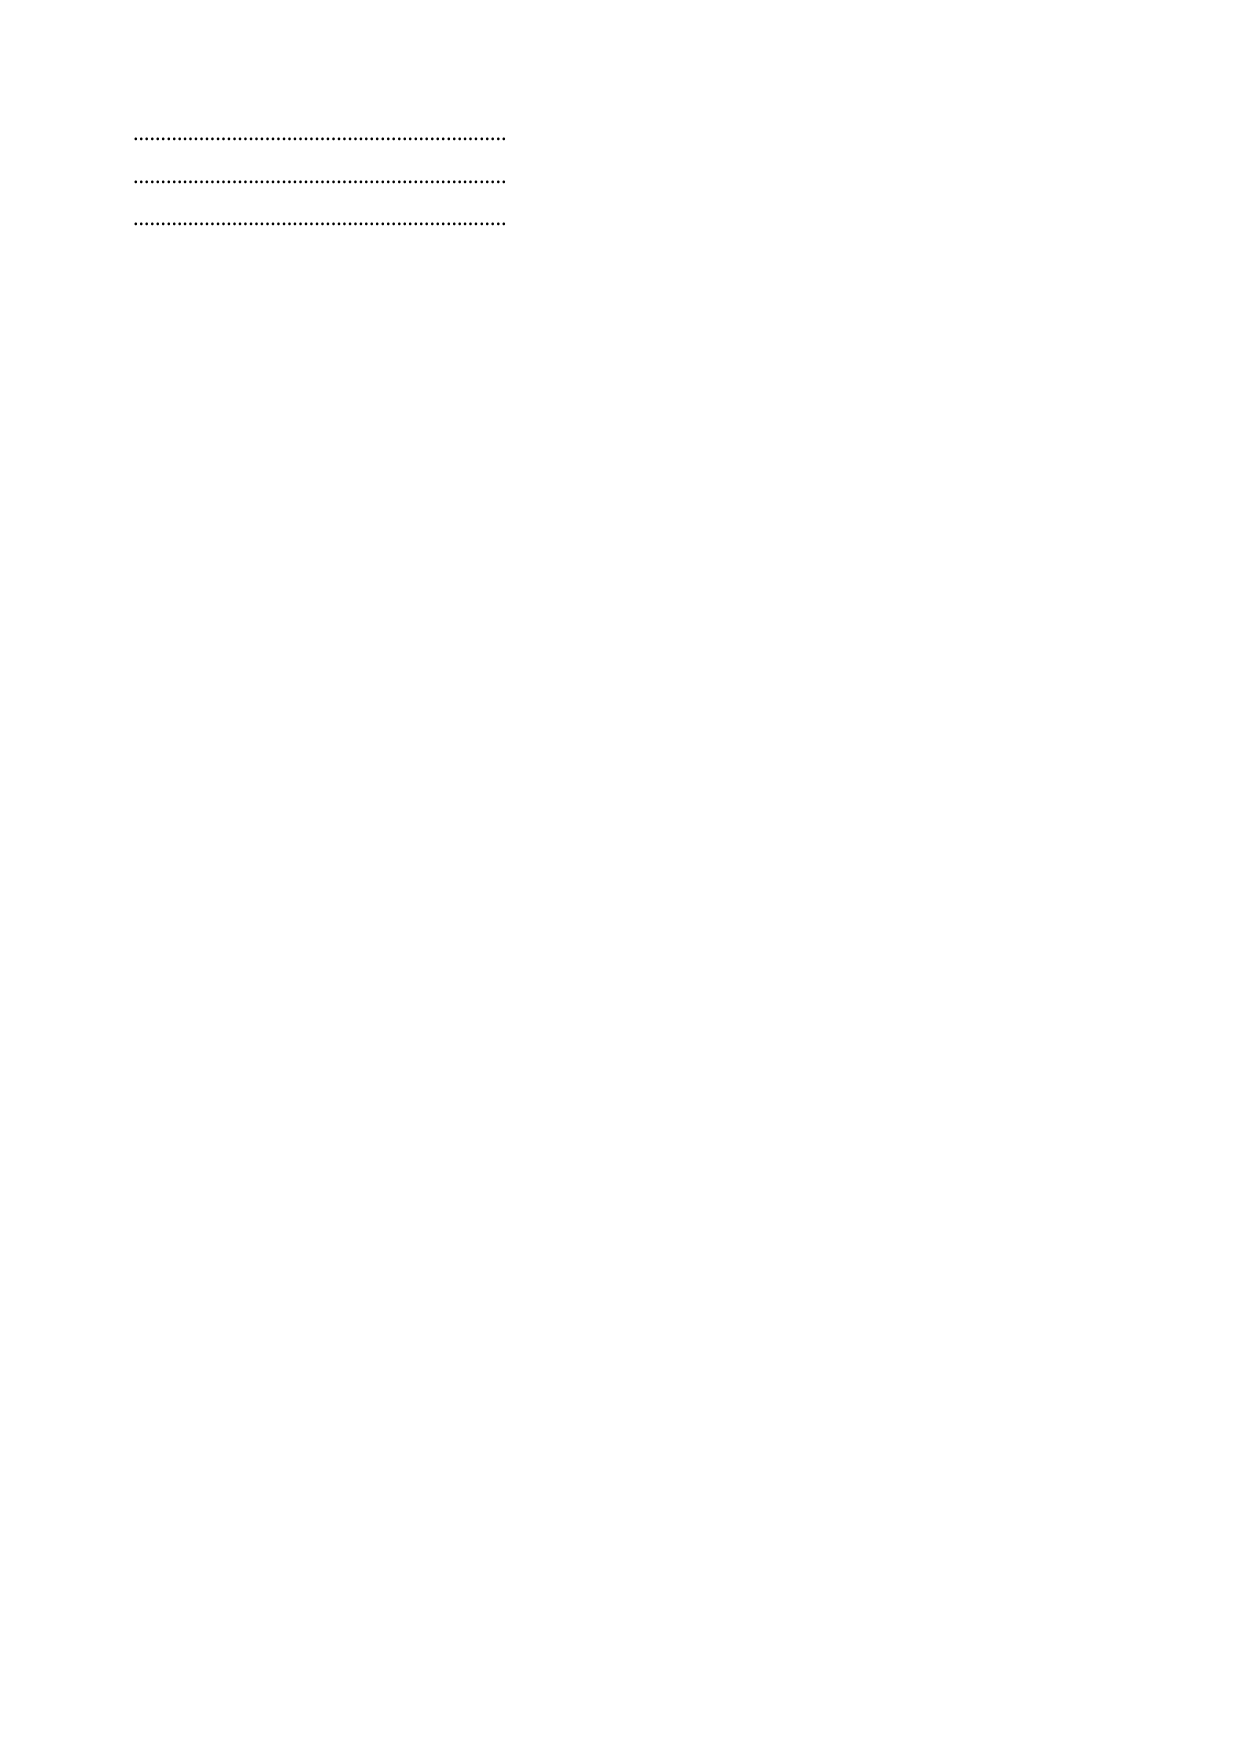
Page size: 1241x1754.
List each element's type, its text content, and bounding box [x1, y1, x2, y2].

text ………………………………………………………….. [133, 203, 1122, 232]
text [133, 118, 1122, 147]
text ………………………………………………………….. [133, 161, 1122, 189]
